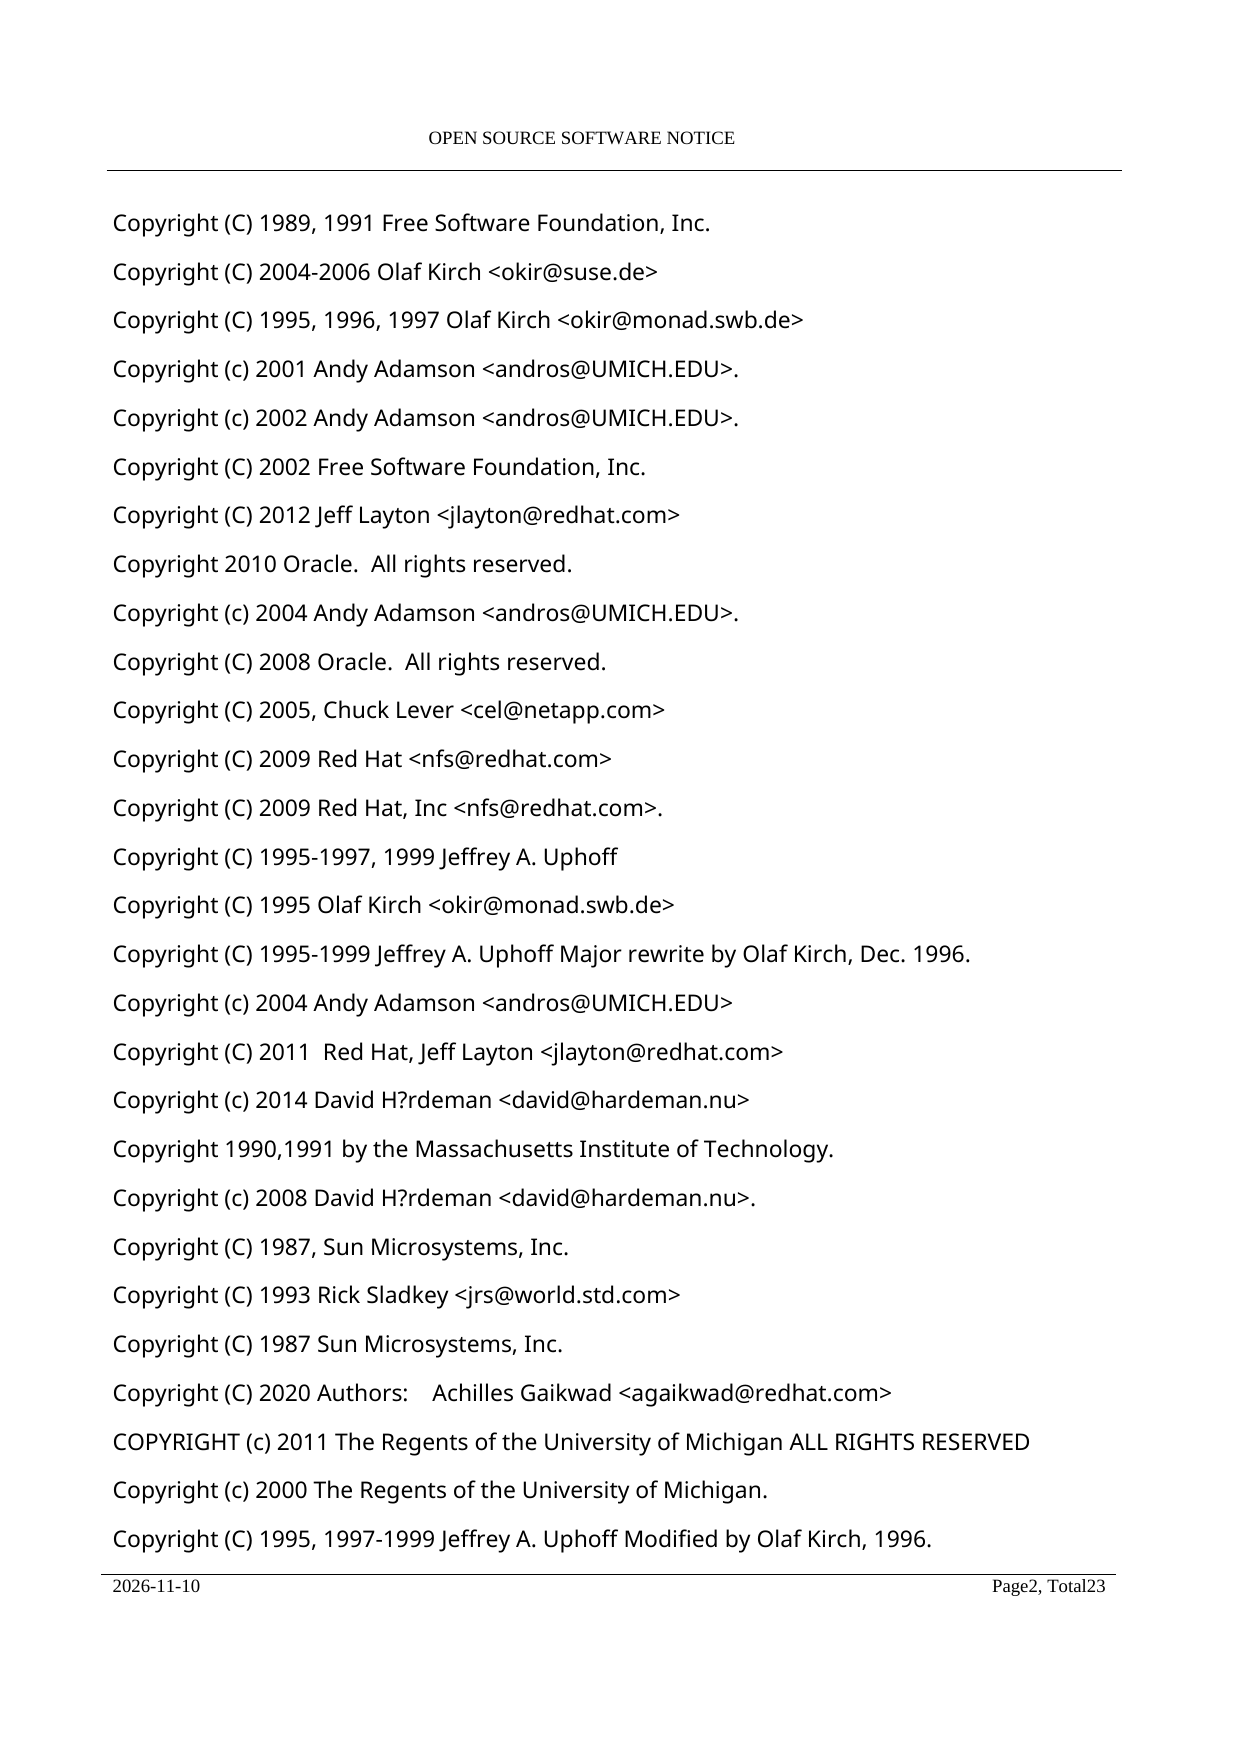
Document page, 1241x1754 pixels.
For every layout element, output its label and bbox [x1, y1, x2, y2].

text [112, 206, 1128, 1555]
